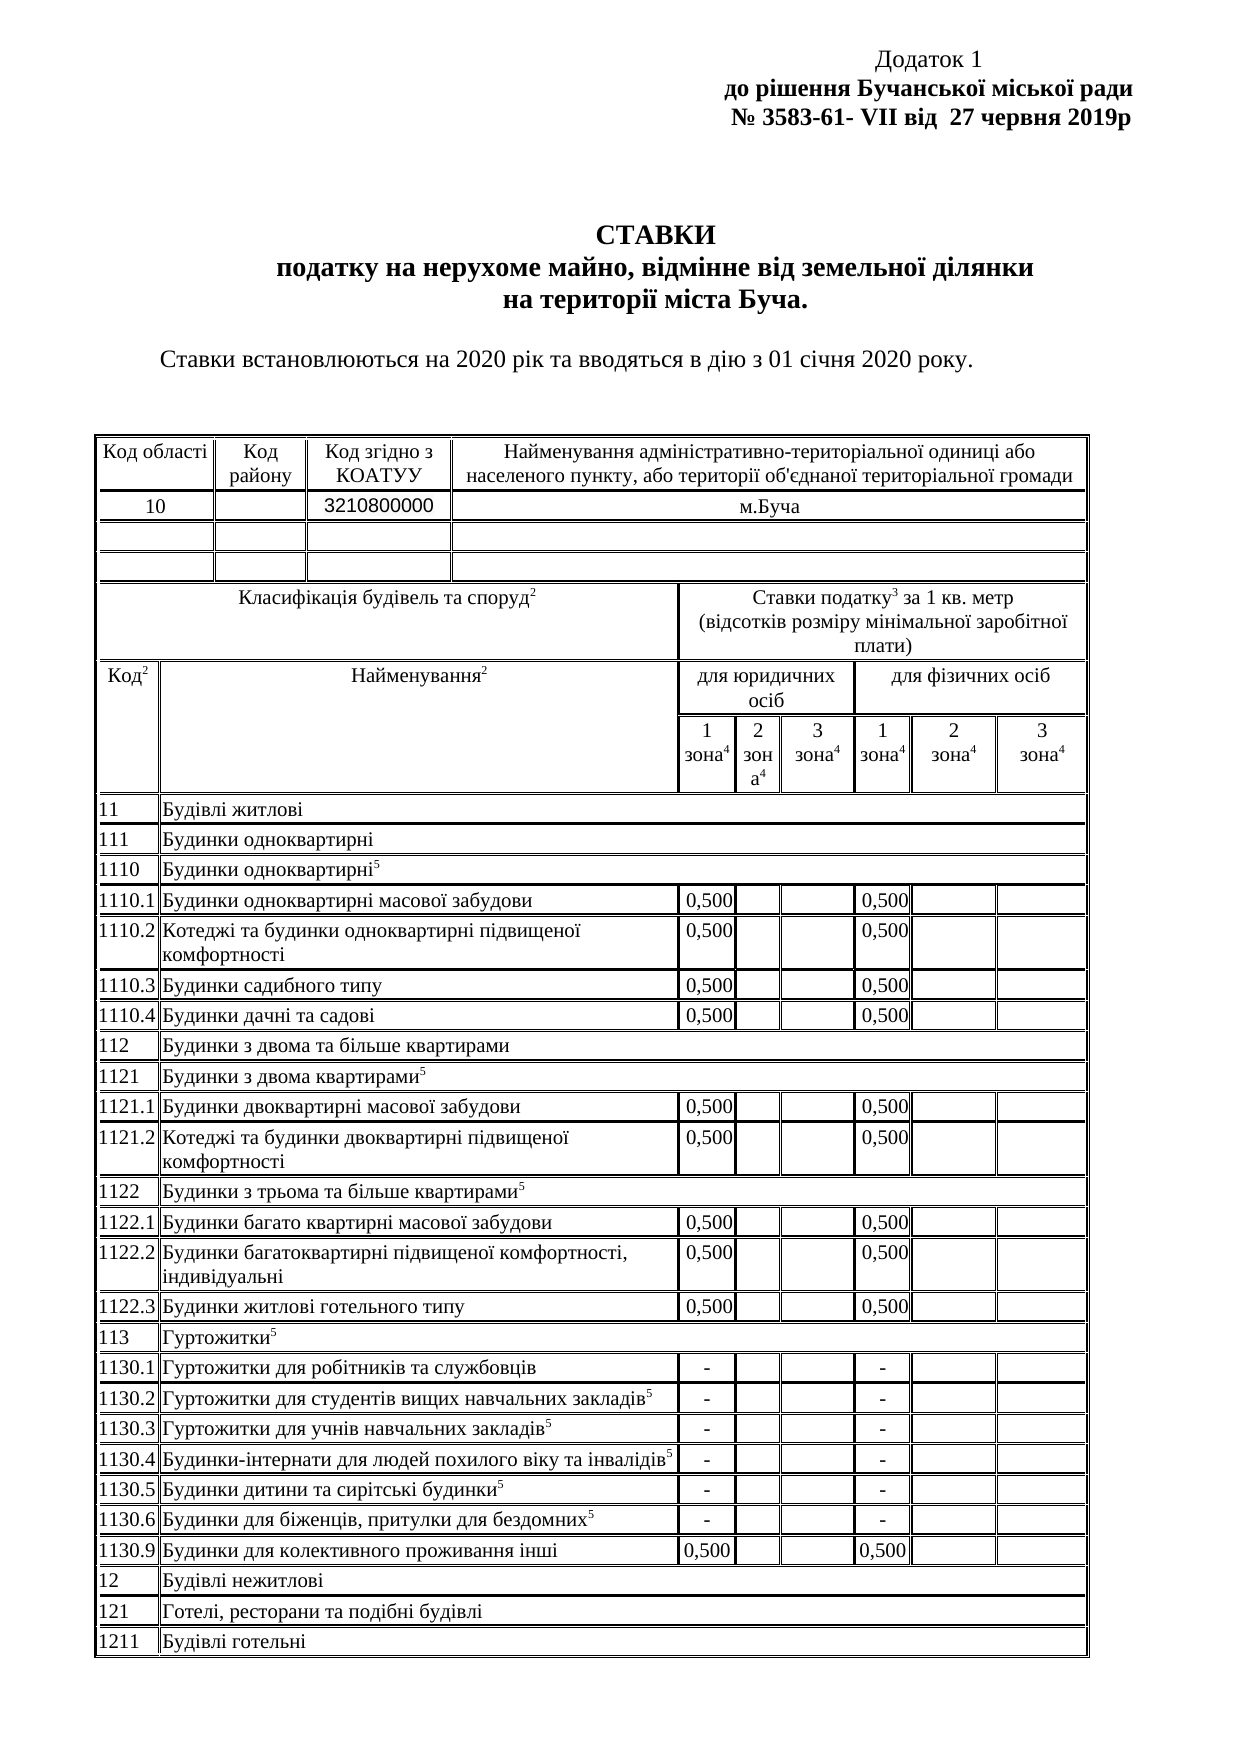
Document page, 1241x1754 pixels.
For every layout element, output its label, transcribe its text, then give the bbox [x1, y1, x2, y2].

table_cell 1110.3 [96, 968, 158, 998]
table_cell 1121 [97, 1059, 158, 1089]
table_cell [998, 913, 1087, 968]
table_cell 111 [97, 822, 158, 852]
table_cell м.Буча [453, 489, 1086, 519]
text № 3583-61- VІІ від 27 червня 2019р [706, 102, 1152, 131]
table_cell 0,500 [680, 1208, 734, 1235]
table_cell Будівлі житлові [160, 792, 1088, 822]
table_cell 1110 [97, 853, 158, 883]
table_cell [913, 971, 995, 998]
table_cell [998, 998, 1087, 1029]
table_cell [737, 1123, 779, 1174]
table_cell [913, 1506, 995, 1533]
table_cell Будинки одноквартирні масової забудови [161, 886, 677, 913]
table_cell для фізичних осіб [854, 659, 1088, 713]
table_cell 1130.4 [96, 1442, 160, 1472]
table_cell [216, 492, 305, 519]
table_cell [913, 917, 995, 968]
table_cell 1 зона4 [680, 717, 734, 792]
table_cell 1122.3 [96, 1290, 160, 1320]
table_cell [96, 550, 214, 580]
table_cell 121 [97, 1594, 158, 1624]
table_cell [913, 1445, 995, 1472]
table_cell [998, 1090, 1087, 1120]
table_cell [913, 1476, 995, 1503]
table_cell Готелі, ресторани та подібні будівлі [161, 1594, 1086, 1624]
table_cell [737, 917, 779, 968]
table_cell 0,500 [680, 1537, 734, 1563]
table_cell [782, 1384, 853, 1411]
table_cell [913, 1354, 995, 1381]
table_cell - [856, 1476, 909, 1503]
table_cell [216, 553, 305, 580]
table_cell 0,500 [856, 917, 909, 968]
table_cell 1122.2 [97, 1235, 158, 1290]
table_cell Будівлі нежитлові [161, 1564, 1087, 1594]
table_header Код згідно з КОАТУУ [306, 438, 451, 489]
table_cell [782, 1354, 853, 1381]
table_cell Будинки двоквартирні масової забудови [161, 1093, 677, 1120]
table_cell - [856, 1445, 909, 1472]
table_cell [913, 1384, 995, 1411]
table_cell Найменування2 [161, 662, 677, 792]
table_cell 2 зона4 [913, 717, 995, 792]
table_cell [782, 1445, 853, 1472]
table_cell 1211 [97, 1624, 160, 1655]
table_cell 2 зона4 [737, 717, 779, 792]
table_cell [996, 1503, 1088, 1533]
table_cell 1122 [97, 1174, 158, 1205]
table_cell [782, 1293, 853, 1320]
table_cell [913, 1239, 995, 1290]
table_cell - [680, 1415, 734, 1442]
table_cell 1110.1 [96, 883, 158, 913]
table_cell 0,500 [856, 1123, 909, 1174]
table_cell Будівлі готельні [160, 1624, 1087, 1655]
text СТАВКИ податку на нерухоме майно, відмінне від земельної ділянки [159, 218, 1152, 282]
table_cell [737, 1506, 779, 1533]
table_cell [737, 1002, 779, 1029]
table_cell 0,500 [680, 1239, 734, 1290]
table_cell [737, 1445, 779, 1472]
table_cell 1110.4 [97, 998, 158, 1029]
table_cell [737, 971, 779, 998]
table_cell [913, 886, 995, 913]
table_cell [998, 1235, 1087, 1290]
table_cell [998, 1411, 1087, 1442]
table_cell Будинки багато квартирні масової забудови [161, 1208, 677, 1235]
table_cell [782, 1415, 853, 1442]
table_cell 0,500 [856, 1093, 909, 1120]
table_cell 1110.2 [97, 913, 158, 968]
table_cell [998, 968, 1088, 998]
text Додаток 1 до рішення Бучанської міської ради [706, 44, 1152, 102]
table_cell [998, 883, 1088, 913]
table_cell [737, 1384, 779, 1411]
table_cell [998, 1120, 1086, 1174]
table_cell [453, 519, 1087, 550]
table_cell 0,500 [680, 917, 734, 968]
table_cell - [680, 1476, 734, 1503]
table_cell Будинки з трьома та більше квартирами5 [161, 1174, 1087, 1205]
table_cell Будинки з двома квартирами5 [161, 1059, 1087, 1089]
table_cell Код2 [96, 659, 160, 792]
table_cell [216, 523, 305, 550]
table_cell 1130.1 [96, 1351, 160, 1381]
table_cell [996, 1205, 1088, 1235]
table_cell 1130.9 [97, 1533, 158, 1563]
text на території міста Буча. [159, 282, 1152, 315]
table_cell Будинки житлові готельного типу [161, 1293, 677, 1320]
table_cell [308, 523, 450, 550]
table_cell [737, 886, 779, 913]
table_cell 0,500 [680, 886, 734, 913]
table_cell Будинки багатоквартирні підвищеної комфортності, індивідуальні [161, 1239, 677, 1290]
table_cell 1121.1 [97, 1090, 158, 1120]
table_cell [782, 1208, 853, 1235]
table_cell 1 зона4 [856, 717, 909, 792]
text Ставки встановлюються на 2020 рік та вводяться в дію з 01 січня 2020 року. [159, 344, 1152, 373]
table_cell Гуртожитки5 [161, 1320, 1087, 1351]
table_cell 3 зона4 [998, 713, 1087, 792]
table_cell [737, 1208, 779, 1235]
table_cell Будинки одноквартирні5 [161, 853, 1087, 883]
table_cell - [680, 1445, 734, 1472]
table_cell 0,500 [856, 1293, 909, 1320]
table_cell [782, 917, 853, 968]
table_cell Котеджі та будинки двоквартирні підвищеної комфортності [161, 1123, 677, 1174]
table_cell [737, 1476, 779, 1503]
table_cell - [680, 1384, 734, 1411]
table_cell 1130.3 [97, 1411, 158, 1442]
table_cell 1121.2 [97, 1120, 158, 1174]
table_cell [451, 550, 1088, 580]
table_cell - [680, 1354, 734, 1381]
table_cell [782, 1537, 853, 1563]
table_cell [782, 1093, 853, 1120]
table_cell Котеджі та будинки одноквартирні підвищеної комфортності [161, 917, 677, 968]
table_cell 112 [96, 1029, 160, 1059]
table_cell [913, 1293, 995, 1320]
table_cell Будинки садибного типу [161, 971, 677, 998]
table_cell 1130.5 [97, 1472, 158, 1503]
table_cell 0,500 [856, 1208, 909, 1235]
table_cell Гуртожитки для учнів навчальних закладів5 [161, 1415, 677, 1442]
table_cell Будинки дитини та сирітські будинки5 [161, 1476, 677, 1503]
table_cell - [856, 1354, 909, 1381]
table_header Найменування адміністративно-територіальної одиниці або населеного пункту, або території об'єднаної територіальної громади [451, 438, 1086, 489]
table_cell - [680, 1506, 734, 1533]
table_cell [97, 519, 213, 550]
table_cell [737, 1415, 779, 1442]
table_cell 0,500 [856, 886, 909, 913]
table_cell Будинки для колективного проживання інші [161, 1537, 677, 1563]
table_cell Будинки одноквартирні [161, 822, 1086, 852]
table_header Код області [97, 438, 214, 489]
table_cell [913, 1415, 995, 1442]
table_cell 0,500 [680, 1093, 734, 1120]
table_cell Гуртожитки для робітників та службовців [161, 1354, 677, 1381]
table_cell 0,500 [680, 971, 734, 998]
table_cell Ставки податку3 за (відсотків розміру мінімальної заробітної плати) [680, 580, 1087, 659]
table_cell [996, 1290, 1088, 1320]
table_cell [308, 553, 450, 580]
table_cell - [856, 1506, 909, 1533]
table_cell Будинки з двома та більше квартирами [160, 1029, 1088, 1059]
table_cell 113 [97, 1320, 158, 1351]
table_cell 3210800000 [308, 492, 450, 519]
table_cell [782, 1123, 853, 1174]
table_cell - [856, 1384, 909, 1411]
table_cell 10 [97, 489, 213, 519]
table_cell 0,500 [856, 1537, 909, 1563]
table_cell [913, 1208, 995, 1235]
table_cell [913, 1002, 995, 1029]
table_cell Класифікація будівель та споруд2 [97, 580, 677, 659]
table_cell 1130.2 [97, 1381, 158, 1411]
table_cell [913, 1093, 995, 1120]
table_cell 1130.6 [96, 1503, 160, 1533]
table_cell [737, 1537, 779, 1563]
table_cell [998, 1381, 1086, 1411]
table_cell - [856, 1415, 909, 1442]
table_cell [737, 1354, 779, 1381]
table_cell [998, 1472, 1087, 1503]
table_cell Будинки дачні та садові [161, 1002, 677, 1029]
table_cell [737, 1239, 779, 1290]
table_cell 0,500 [856, 971, 909, 998]
table_cell [782, 1239, 853, 1290]
table_cell Будинки-інтернати для людей похилого віку та інвалідів5 [161, 1445, 677, 1472]
table_cell 3 зона4 [782, 717, 853, 792]
table_cell [782, 886, 853, 913]
table_cell 0,500 [680, 1002, 734, 1029]
table_cell 0,500 [680, 1123, 734, 1174]
table_cell 0,500 [680, 1293, 734, 1320]
table_cell [782, 971, 853, 998]
table_cell для юридичних осіб [680, 662, 853, 713]
table_cell 11 [96, 792, 160, 822]
table_cell 1122.1 [96, 1205, 160, 1235]
table_cell 0,500 [856, 1239, 909, 1290]
table_cell Гуртожитки для студентів вищих навчальних закладів5 [161, 1384, 677, 1411]
table_cell [782, 1506, 853, 1533]
table_cell [913, 1123, 995, 1174]
table_cell [782, 1476, 853, 1503]
table_cell [737, 1093, 779, 1120]
table_cell [782, 1002, 853, 1029]
table_header Код району [215, 438, 306, 489]
table_cell 12 [97, 1564, 158, 1594]
table_cell Будинки для біженців, притулки для бездомних5 [161, 1506, 677, 1533]
table_cell [913, 1537, 995, 1563]
table_cell [737, 1293, 779, 1320]
table_cell [996, 1351, 1088, 1381]
table_cell [998, 1533, 1087, 1563]
table_cell 0,500 [856, 1002, 909, 1029]
table_cell [996, 1442, 1088, 1472]
